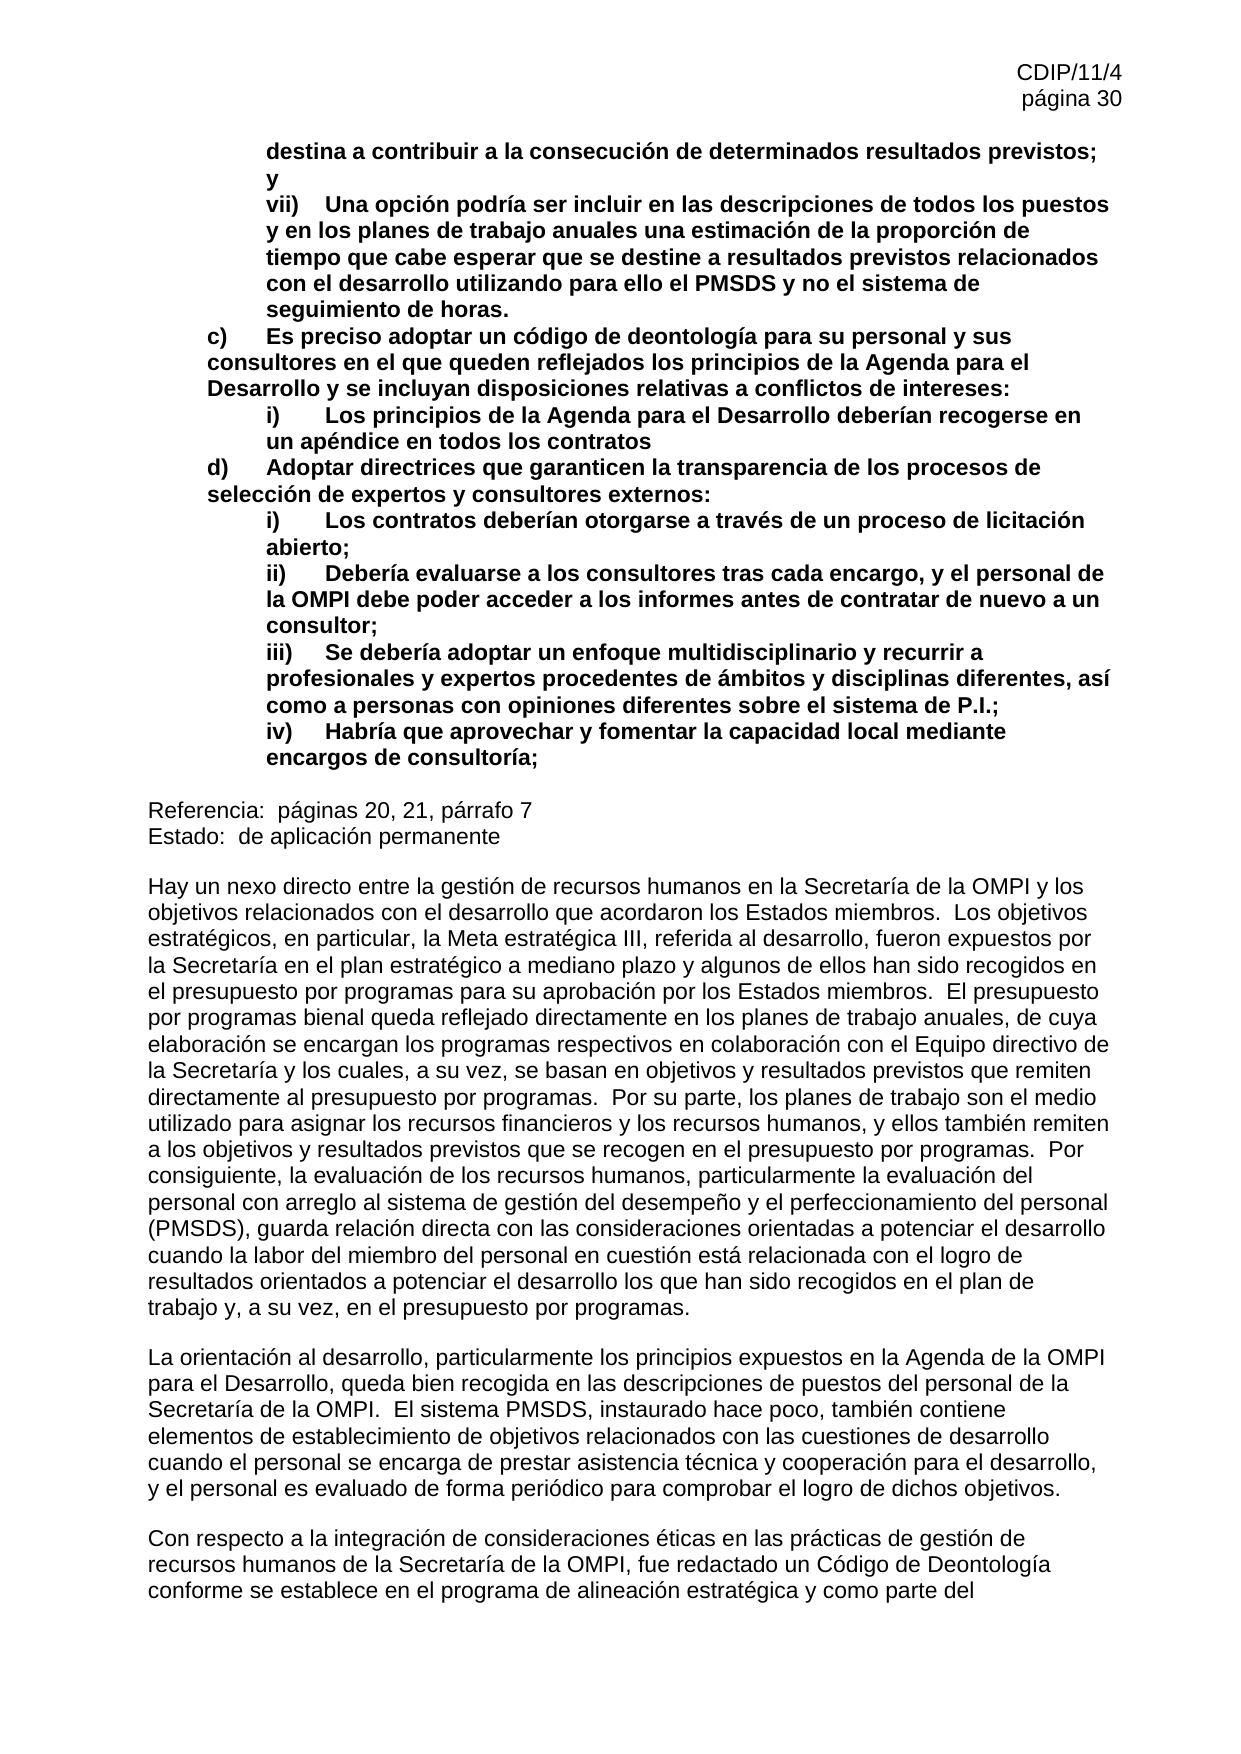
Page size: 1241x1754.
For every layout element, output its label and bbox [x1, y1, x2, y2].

table_cell [136, 797, 1122, 1604]
table_cell [136, 138, 1122, 797]
